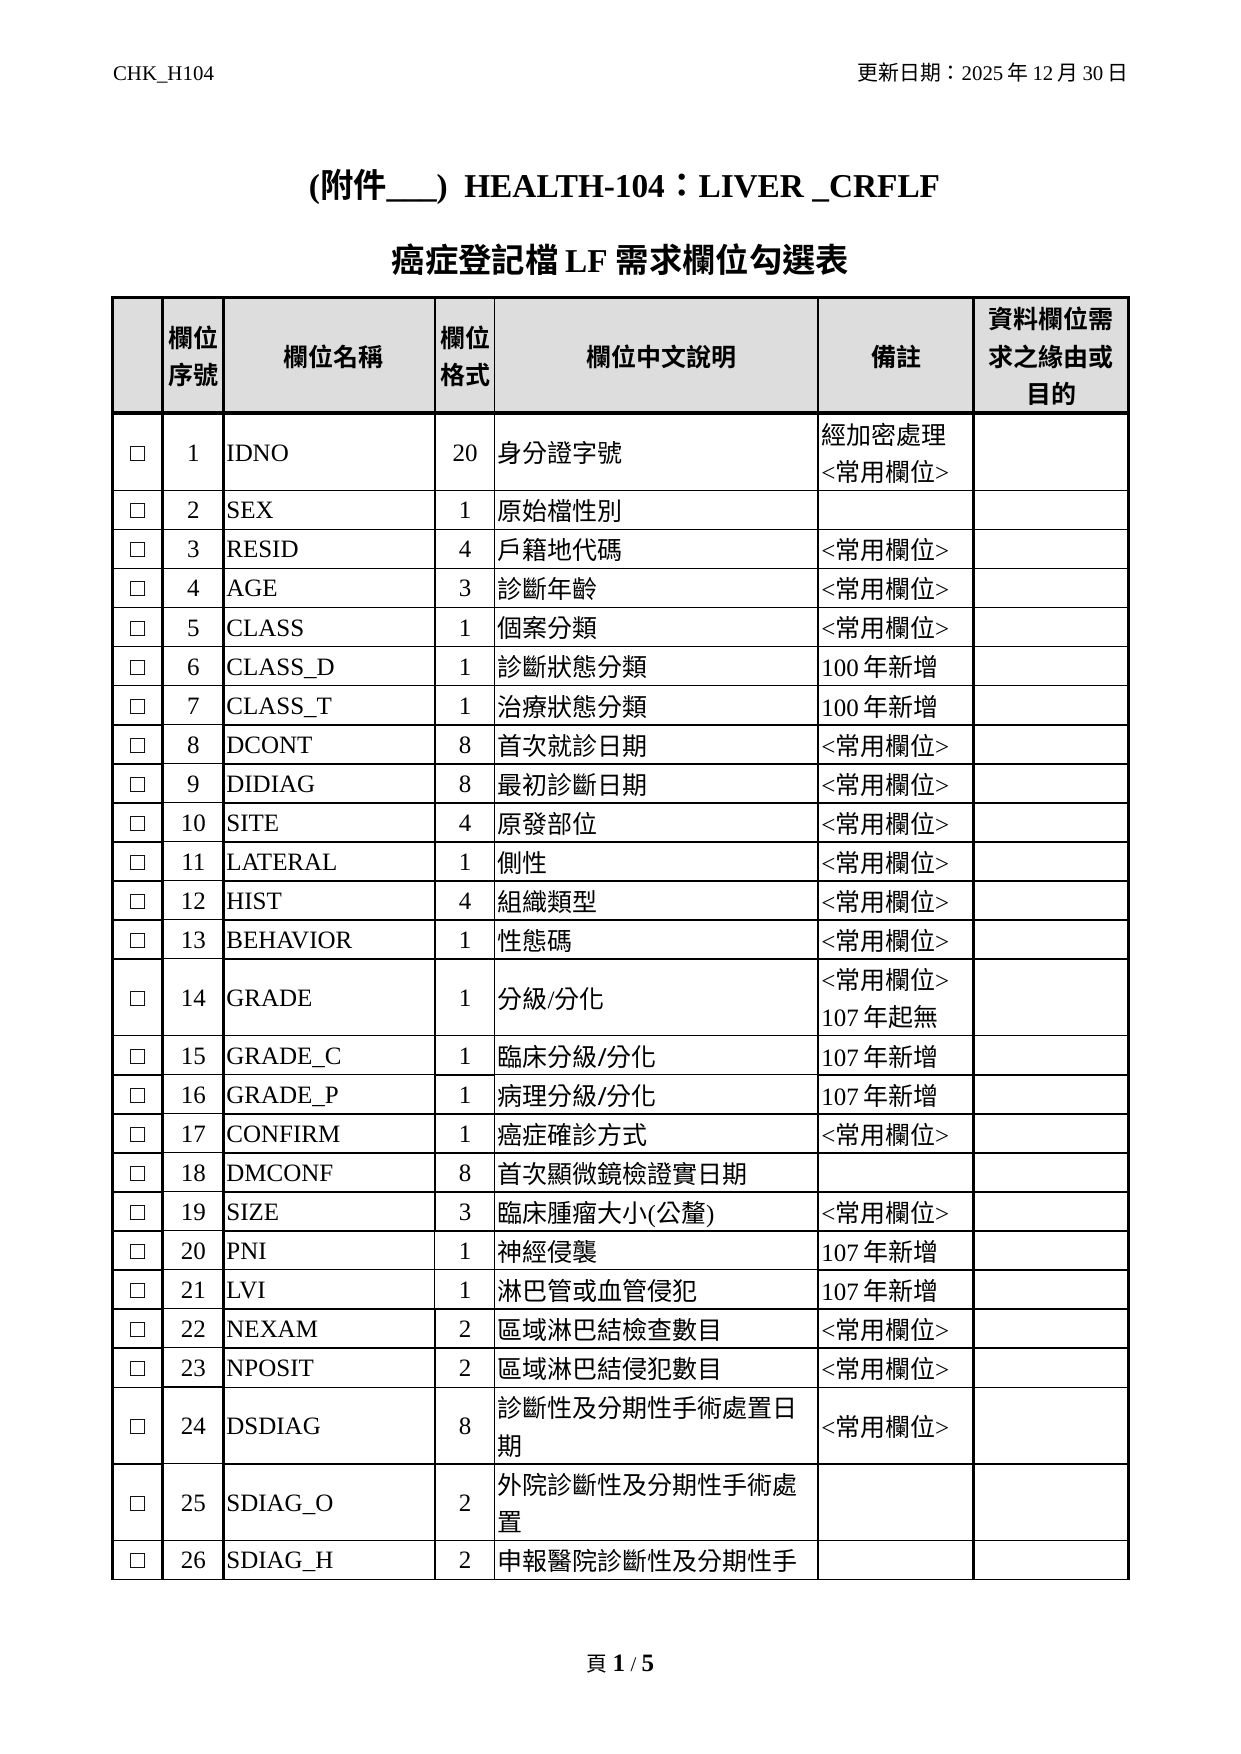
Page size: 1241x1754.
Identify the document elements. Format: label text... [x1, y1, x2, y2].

table_cell □ [114, 647, 161, 685]
table_cell 8 [436, 765, 494, 802]
table_cell □ [114, 1271, 161, 1308]
table_cell □ [114, 960, 161, 1035]
table_cell □ [114, 608, 161, 646]
table_cell 戶籍地代碼 [495, 530, 817, 568]
table_cell 1 [436, 491, 494, 528]
table_cell <常用欄位> [819, 1310, 972, 1347]
table_cell 1 [435, 1270, 494, 1308]
table_cell 臨床腫瘤大小(公釐) [495, 1193, 817, 1230]
table_cell 8 [436, 1388, 494, 1463]
table_cell [975, 726, 1127, 763]
table_cell 最初診斷日期 [495, 765, 817, 802]
table_cell 9 [164, 764, 222, 802]
table_cell 100年新增 [819, 647, 972, 685]
table_cell [975, 1036, 1127, 1074]
table_cell SDIAG_H [225, 1541, 434, 1578]
table_header 資料欄位需求之緣由或目的 [975, 299, 1127, 411]
table_cell 首次顯微鏡檢證實日期 [495, 1154, 817, 1191]
table_cell □ [114, 804, 161, 841]
table_cell <常用欄位> 107年起無 [819, 960, 972, 1035]
table_cell 申報醫院診斷性及分期性手術處置 [495, 1541, 817, 1578]
table_cell 2 [436, 1465, 494, 1539]
table_cell [975, 882, 1127, 919]
table_cell 2 [436, 1310, 494, 1347]
table_cell 21 [164, 1270, 222, 1308]
table_cell □ [114, 569, 161, 607]
table_cell [975, 1349, 1127, 1386]
table_cell 20 [436, 415, 494, 489]
table_cell 19 [164, 1192, 222, 1230]
table_cell □ [114, 415, 161, 489]
table_cell 病理分級/分化 [495, 1075, 817, 1113]
table_cell 25 [164, 1464, 222, 1539]
table_cell 診斷年齡 [495, 569, 817, 607]
table_cell 神經侵襲 [495, 1232, 817, 1269]
table_cell CLASS_D [225, 647, 434, 685]
table_cell <常用欄位> [819, 843, 972, 880]
table_cell 13 [164, 920, 222, 958]
table_cell 17 [164, 1114, 222, 1152]
table_cell 18 [164, 1153, 222, 1191]
table_cell 2 [164, 491, 222, 528]
table_cell 8 [436, 726, 494, 763]
table_cell [975, 1310, 1127, 1347]
table_cell [975, 1388, 1127, 1463]
table_cell SEX [225, 491, 434, 528]
table_cell 原始檔性別 [495, 491, 817, 528]
table_cell 組織類型 [495, 882, 817, 919]
table_cell 7 [164, 686, 222, 724]
table_cell IDNO [225, 415, 434, 489]
table_cell □ [114, 1541, 161, 1578]
table_cell DMCONF [225, 1154, 434, 1191]
table_cell 3 [436, 1193, 494, 1230]
table_cell 4 [436, 882, 494, 919]
table_cell 107年新增 [819, 1232, 972, 1269]
table_cell 癌症確診方式 [495, 1115, 817, 1152]
table_cell DSDIAG [225, 1388, 434, 1463]
table_cell CLASS_T [225, 686, 434, 724]
table_cell 性態碼 [495, 921, 817, 958]
table_cell 1 [436, 647, 494, 685]
table_cell <常用欄位> [819, 608, 972, 646]
table_cell [819, 491, 972, 528]
table_cell 14 [164, 959, 222, 1035]
table_cell □ [114, 921, 161, 958]
table_cell GRADE_C [225, 1036, 434, 1074]
table_cell <常用欄位> [819, 1115, 972, 1152]
table_cell 100年新增 [819, 686, 972, 724]
table_cell DIDIAG [225, 765, 434, 802]
table_cell [975, 491, 1127, 528]
table_cell GRADE [225, 960, 434, 1035]
table_cell [975, 647, 1127, 685]
table_cell 1 [164, 415, 222, 489]
table_cell 分級/分化 [495, 960, 817, 1035]
table_cell 107年新增 [819, 1076, 972, 1113]
table_cell 107年新增 [819, 1271, 972, 1308]
table_cell □ [114, 1310, 161, 1347]
table_cell <常用欄位> [819, 530, 972, 568]
table_cell 24 [164, 1388, 222, 1463]
table_header [114, 299, 161, 411]
table_cell □ [114, 491, 161, 528]
table_cell 經加密處理 <常用欄位> [819, 415, 972, 489]
table_cell [975, 530, 1127, 568]
table_cell [975, 1154, 1127, 1191]
table_cell SDIAG_O [225, 1465, 434, 1539]
table_cell 23 [164, 1348, 222, 1386]
text 癌症登記檔LF 需求欄位勾選表 [112, 221, 1128, 296]
table_cell [975, 765, 1127, 802]
table_cell 1 [436, 1115, 494, 1152]
table_cell BEHAVIOR [225, 921, 434, 958]
table_cell □ [114, 686, 161, 724]
table_cell [975, 1115, 1127, 1152]
table_cell 22 [164, 1309, 222, 1347]
table_cell <常用欄位> [819, 1388, 972, 1463]
table_cell CLASS [225, 608, 434, 646]
table_cell 4 [436, 530, 494, 568]
table_cell GRADE_P [225, 1075, 434, 1113]
table_cell NEXAM [225, 1310, 434, 1347]
table_cell [819, 1541, 972, 1578]
table_cell [975, 1541, 1127, 1578]
table_cell 8 [436, 1154, 494, 1191]
table_cell 個案分類 [495, 608, 817, 646]
table_cell 1 [436, 960, 494, 1035]
table_cell <常用欄位> [819, 804, 972, 841]
table_cell [975, 686, 1127, 724]
table_cell 淋巴管或血管侵犯 [495, 1270, 817, 1308]
table_cell 區域淋巴結侵犯數目 [495, 1349, 817, 1386]
table_cell DCONT [225, 726, 434, 763]
table_cell 2 [436, 1349, 494, 1386]
table_cell LVI [225, 1270, 434, 1308]
table_cell 1 [436, 921, 494, 958]
table_cell [975, 921, 1127, 958]
table_cell [975, 1232, 1127, 1269]
table_cell 10 [164, 803, 222, 841]
table_cell <常用欄位> [819, 1193, 972, 1230]
table_header 欄位 序號 [164, 299, 222, 411]
table_cell [975, 415, 1127, 489]
table_cell [975, 1193, 1127, 1230]
table_cell <常用欄位> [819, 726, 972, 763]
table_cell CONFIRM [225, 1115, 434, 1152]
table_cell 診斷狀態分類 [495, 647, 817, 685]
table_cell 1 [436, 608, 494, 646]
table_cell □ [114, 1388, 161, 1463]
table_cell 11 [164, 842, 222, 880]
table_header 欄位中文說明 [495, 299, 817, 411]
table_cell 26 [164, 1541, 222, 1578]
text (附件___) HEALTH-104：LIVER _CRFLF [112, 146, 1128, 221]
table_header 欄位名稱 [225, 299, 434, 411]
table_cell 原發部位 [495, 804, 817, 841]
table_cell <常用欄位> [819, 882, 972, 919]
table_cell [975, 843, 1127, 880]
table_cell 4 [164, 569, 222, 607]
table_cell 區域淋巴結檢查數目 [495, 1310, 817, 1347]
table_cell □ [114, 1349, 161, 1386]
table_cell □ [114, 882, 161, 919]
table_cell 側性 [495, 843, 817, 880]
table_cell 2 [436, 1541, 494, 1578]
table_cell 1 [435, 1232, 494, 1269]
table_header 備註 [819, 299, 972, 411]
table_cell 107年新增 [819, 1036, 972, 1074]
table_cell □ [114, 530, 161, 568]
table_cell □ [114, 726, 161, 763]
table_cell <常用欄位> [819, 569, 972, 607]
table_cell 3 [164, 530, 222, 568]
table_cell □ [114, 1115, 161, 1152]
table_cell 12 [164, 881, 222, 919]
table_cell □ [114, 843, 161, 880]
table_cell AGE [225, 569, 434, 607]
table_cell [975, 1465, 1127, 1539]
table_cell □ [114, 1465, 161, 1539]
table_cell 臨床分級/分化 [495, 1036, 817, 1074]
table_cell [975, 960, 1127, 1035]
table_cell 外院診斷性及分期性手術處置 [495, 1465, 817, 1539]
table_cell [975, 608, 1127, 646]
table_cell 首次就診日期 [495, 726, 817, 763]
table_cell □ [114, 1076, 161, 1113]
table_cell 8 [164, 725, 222, 763]
table_cell 1 [436, 1036, 494, 1074]
table_cell □ [114, 1232, 161, 1269]
table_cell 治療狀態分類 [495, 686, 817, 724]
table_cell □ [114, 1036, 161, 1074]
table_cell [975, 1076, 1127, 1113]
table_cell LATERAL [225, 843, 434, 880]
table_cell 身分證字號 [495, 415, 817, 489]
table_cell 1 [436, 843, 494, 880]
table_cell 3 [436, 569, 494, 607]
table_cell 1 [436, 686, 494, 724]
table_cell 診斷性及分期性手術處置日期 [495, 1388, 817, 1463]
table_cell PNI [225, 1232, 434, 1269]
table_cell 5 [164, 608, 222, 646]
table_cell HIST [225, 882, 434, 919]
table_cell [975, 1271, 1127, 1308]
table_cell 4 [436, 804, 494, 841]
table_cell <常用欄位> [819, 765, 972, 802]
table_cell <常用欄位> [819, 921, 972, 958]
table_cell 15 [164, 1036, 222, 1074]
table_cell RESID [225, 530, 434, 568]
table_cell 16 [164, 1075, 222, 1113]
table_cell 20 [164, 1231, 222, 1269]
table_cell [975, 569, 1127, 607]
table_cell NPOSIT [225, 1349, 434, 1386]
table_cell □ [114, 1154, 161, 1191]
table_cell [819, 1465, 972, 1539]
table_cell [975, 804, 1127, 841]
table_cell SIZE [225, 1193, 434, 1230]
table_cell □ [114, 765, 161, 802]
table_cell [819, 1154, 972, 1191]
table_header 欄位格式 [436, 299, 494, 411]
table_cell SITE [225, 804, 434, 841]
table_cell 1 [436, 1076, 494, 1113]
table_cell 6 [164, 647, 222, 685]
table_cell <常用欄位> [819, 1349, 972, 1386]
table_cell □ [114, 1193, 161, 1230]
